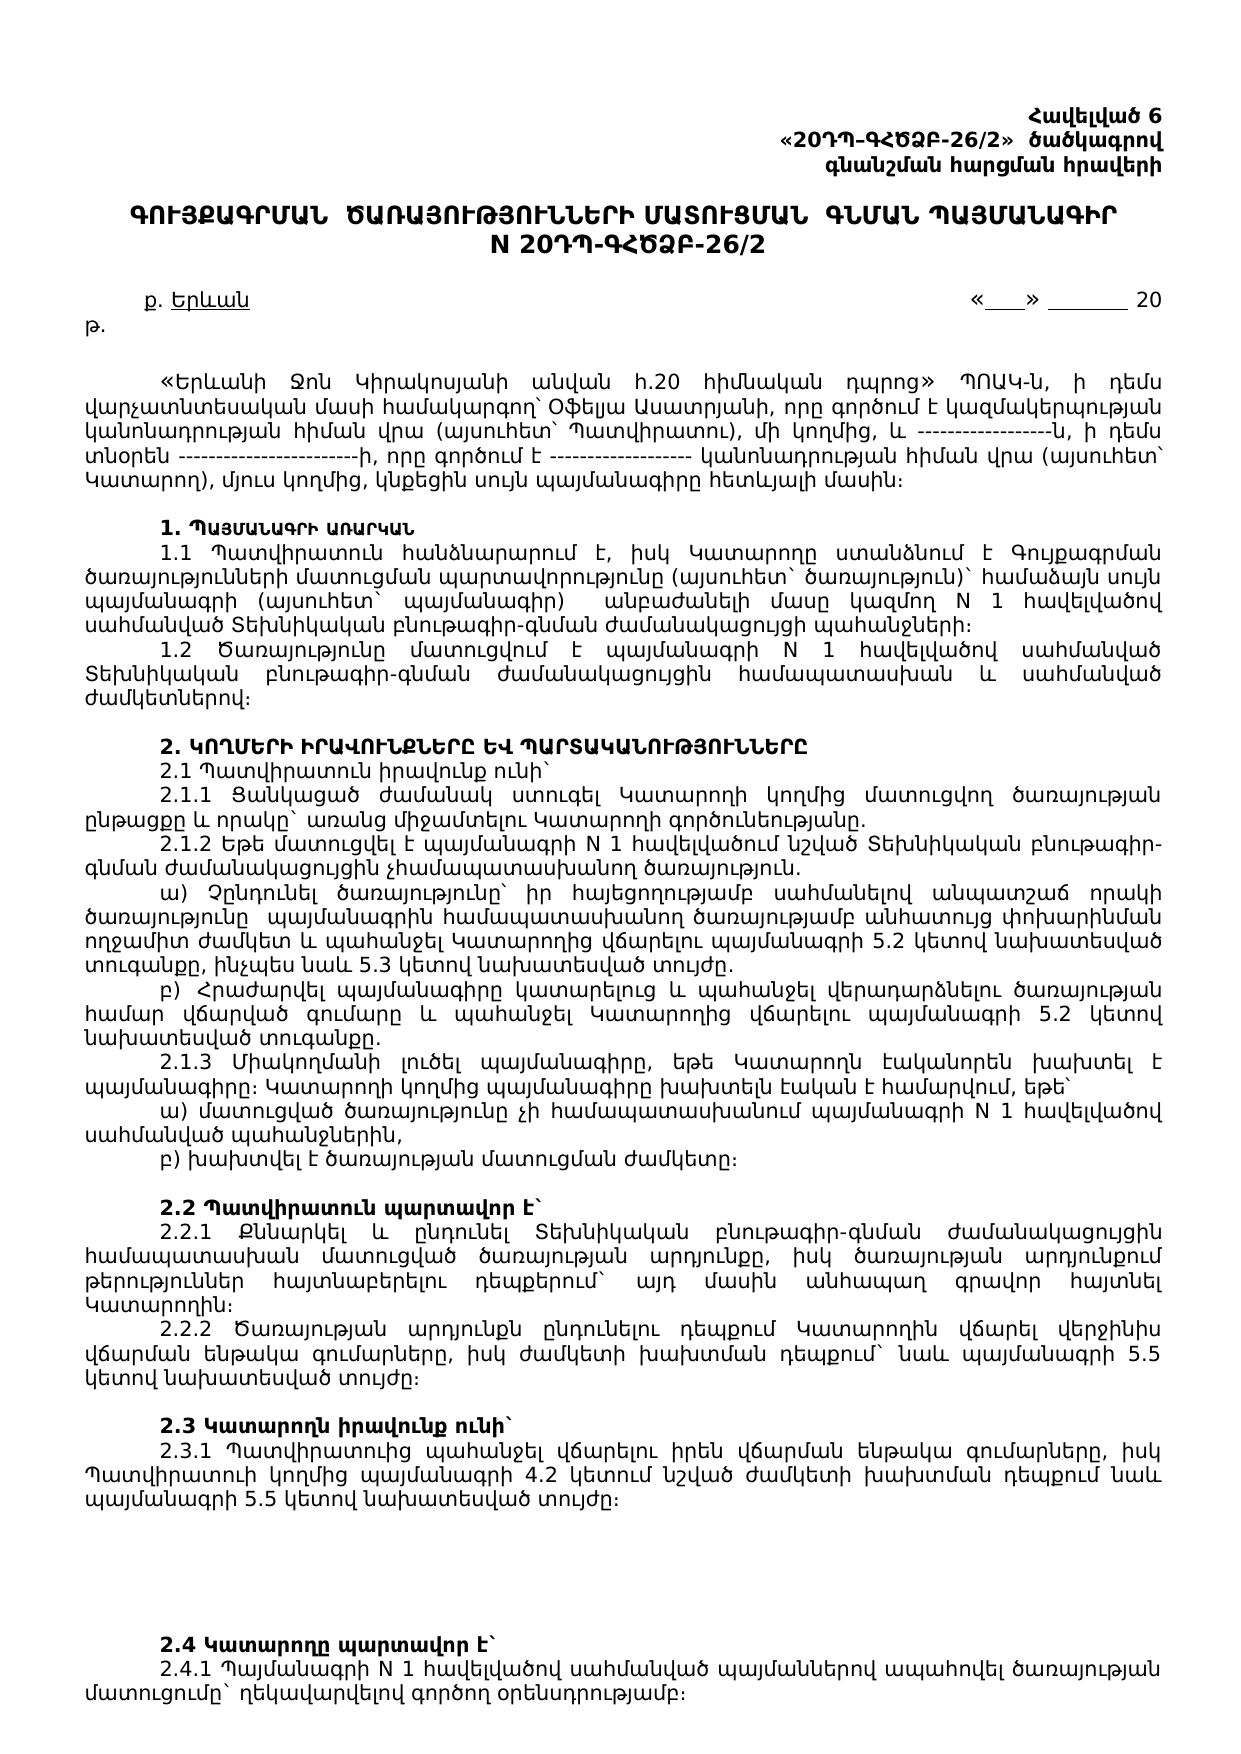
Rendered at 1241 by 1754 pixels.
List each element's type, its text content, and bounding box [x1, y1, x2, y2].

text 1. Պայմանագրի առարկան [84, 516, 1162, 541]
text 1.2 Ծառայությունը մատուցվում է պայմանագրի N 1 հավելվածով սահմանված Տեխնիկական բնութագիր-գնման ժամանակացույցին համապատասխան և սահմանված ժամկետներով։ [84, 638, 1162, 711]
text 2.1.1 Ցանկացած ժամանակ ստուգել Կատարողի կողմից մատուցվող ծառայության ընթացքը և որակը` առանց միջամտելու Կատարողի գործունեությանը. [84, 783, 1162, 832]
text 2.1 Պատվիրատուն իրավունք ունի` [84, 759, 1162, 783]
text ա) մատուցված ծառայությունը չի համապատասխանում պայմանագրի N 1 հավելվածով սահմանված պահանջներին, [84, 1099, 1162, 1147]
text բ) խախտվել է ծառայության մատուցման ժամկետը։ [84, 1147, 1162, 1172]
text «20ԴՊ–ԳՀԾՁԲ-26/2» ծածկագրով [84, 128, 1162, 153]
text «Երևանի Ջոն Կիրակոսյանի անվան հ.20 հիմնական դպրոց» ՊՈԱԿ-ն, ի դեմս վարչատնտեսական մասի համակարգող՝ Օֆելյա Ասատրյանի, որը գործում է կազմակերպության կանոնադրության հիման վրա (այսուհետ՝ Պատվիրատու), մի կողմից, և ------------------ն, ի դեմս տնօրեն ------------------------ի, որը գործում է ------------------- կանոնադրության հիման վրա (այսուհետ՝ Կատարող), մյուս կողմից, կնքեցին սույն պայմանագիրը հետևյալի մասին։ [84, 366, 1162, 492]
text ա) Չընդունել ծառայությունը՝ իր հայեցողությամբ սահմանելով անպատշաճ որակի ծառայությունը պայմանագրին համապատասխանող ծառայությամբ անհատույց փոխարինման ողջամիտ ժամկետ և պահանջել Կատարողից վճարելու պայմանագրի 5.2 կետով նախատեսված տուգանքը, ինչպես նաև 5.3 կետով նախատեսված տույժը. [84, 881, 1162, 978]
text 2.2.2 Ծառայության արդյունքն ընդունելու դեպքում Կատարողին վճարել վերջինիս վճարման ենթակա գումարները, իսկ ժամկետի խախտման դեպքում` նաև պայմանագրի 5.5 կետով նախատեսված տույժը։ [84, 1317, 1162, 1390]
text 2.2 Պատվիրատուն պարտավոր է` [84, 1196, 1162, 1220]
text 2.4 Կատարողը պարտավոր է` [84, 1633, 1162, 1657]
text 1.1 Պատվիրատուն հանձնարարում է, իսկ Կատարողը ստանձնում է Գույքագրման ծառայությունների մատուցման պարտավորությունը (այսուհետ` ծառայություն)` համաձայն սույն պայմանագրի (այսուհետ` պայմանագիր) անբաժանելի մասը կազմող N 1 հավելվածով սահմանված Տեխնիկական բնութագիր-գնման ժամանակացույցի պահանջների։ [84, 541, 1162, 638]
text բ) Հրաժարվել պայմանագիրը կատարելուց և պահանջել վերադարձնելու ծառայության համար վճարված գումարը և պահանջել Կատարողից վճարելու պայմանագրի 5.2 կետով նախատեսված տուգանքը. [84, 978, 1162, 1050]
text 2.1.2 Եթե մատուցվել է պայմանագրի N 1 հավելվածում նշված Տեխնիկական բնութագիր-գնման ժամանակացույցին չհամապատասխանող ծառայություն. [84, 832, 1162, 881]
text 2. ԿՈՂՄԵՐԻ ԻՐԱՎՈՒՆՔՆԵՐԸ ԵՎ ՊԱՐՏԱԿԱՆՈՒԹՅՈՒՆՆԵՐԸ [84, 735, 1162, 759]
text Հավելված 6 [84, 104, 1162, 128]
text N 20ԴՊ-ԳՀԾՁԲ-26/2 [69, 230, 1162, 259]
text 2.2.1 Քննարկել և ընդունել Տեխնիկական բնութագիր-գնման ժամանակացույցին համապատասխան մատուցված ծառայության արդյունքը, իսկ ծառայության արդյունքում թերություններ հայտնաբերելու դեպքերում` այդ մասին անհապաղ գրավոր հայտնել Կատարողին։ [84, 1220, 1162, 1317]
text 2.4.1 Պայմանագրի N 1 հավելվածով սահմանված պայմաններով ապահովել ծառայության մատուցումը` ղեկավարվելով գործող օրենսդրությամբ։ [84, 1657, 1162, 1706]
text 2.1.3 Միակողմանի լուծել պայմանագիրը, եթե Կատարողն էականորեն խախտել է պայմանագիրը։ Կատարողի կողմից պայմանագիրը խախտելն էական է համարվում, եթե՝ [84, 1050, 1162, 1099]
text 2.3 Կատարողն իրավունք ունի` [84, 1414, 1162, 1439]
text 2.3.1 Պատվիրատուից պահանջել վճարելու իրեն վճարման ենթակա գումարները, իսկ Պատվիրատուի կողմից պայմանագրի 4.2 կետում նշված ժամկետի խախտման դեպքում նաև պայմանագրի 5.5 կետով նախատեսված տույժը։ [84, 1439, 1162, 1512]
text ք. Երևան « » 20 թ. [84, 284, 1162, 337]
text ԳՈՒՅՔԱԳՐՄԱՆ ԾԱՌԱՅՈՒԹՅՈՒՆՆԵՐԻ ՄԱՏՈՒՑՄԱՆ ԳՆՄԱՆ ՊԱՅՄԱՆԱԳԻՐ [69, 201, 1162, 230]
text գնանշման հարցման հրավերի [84, 153, 1162, 177]
